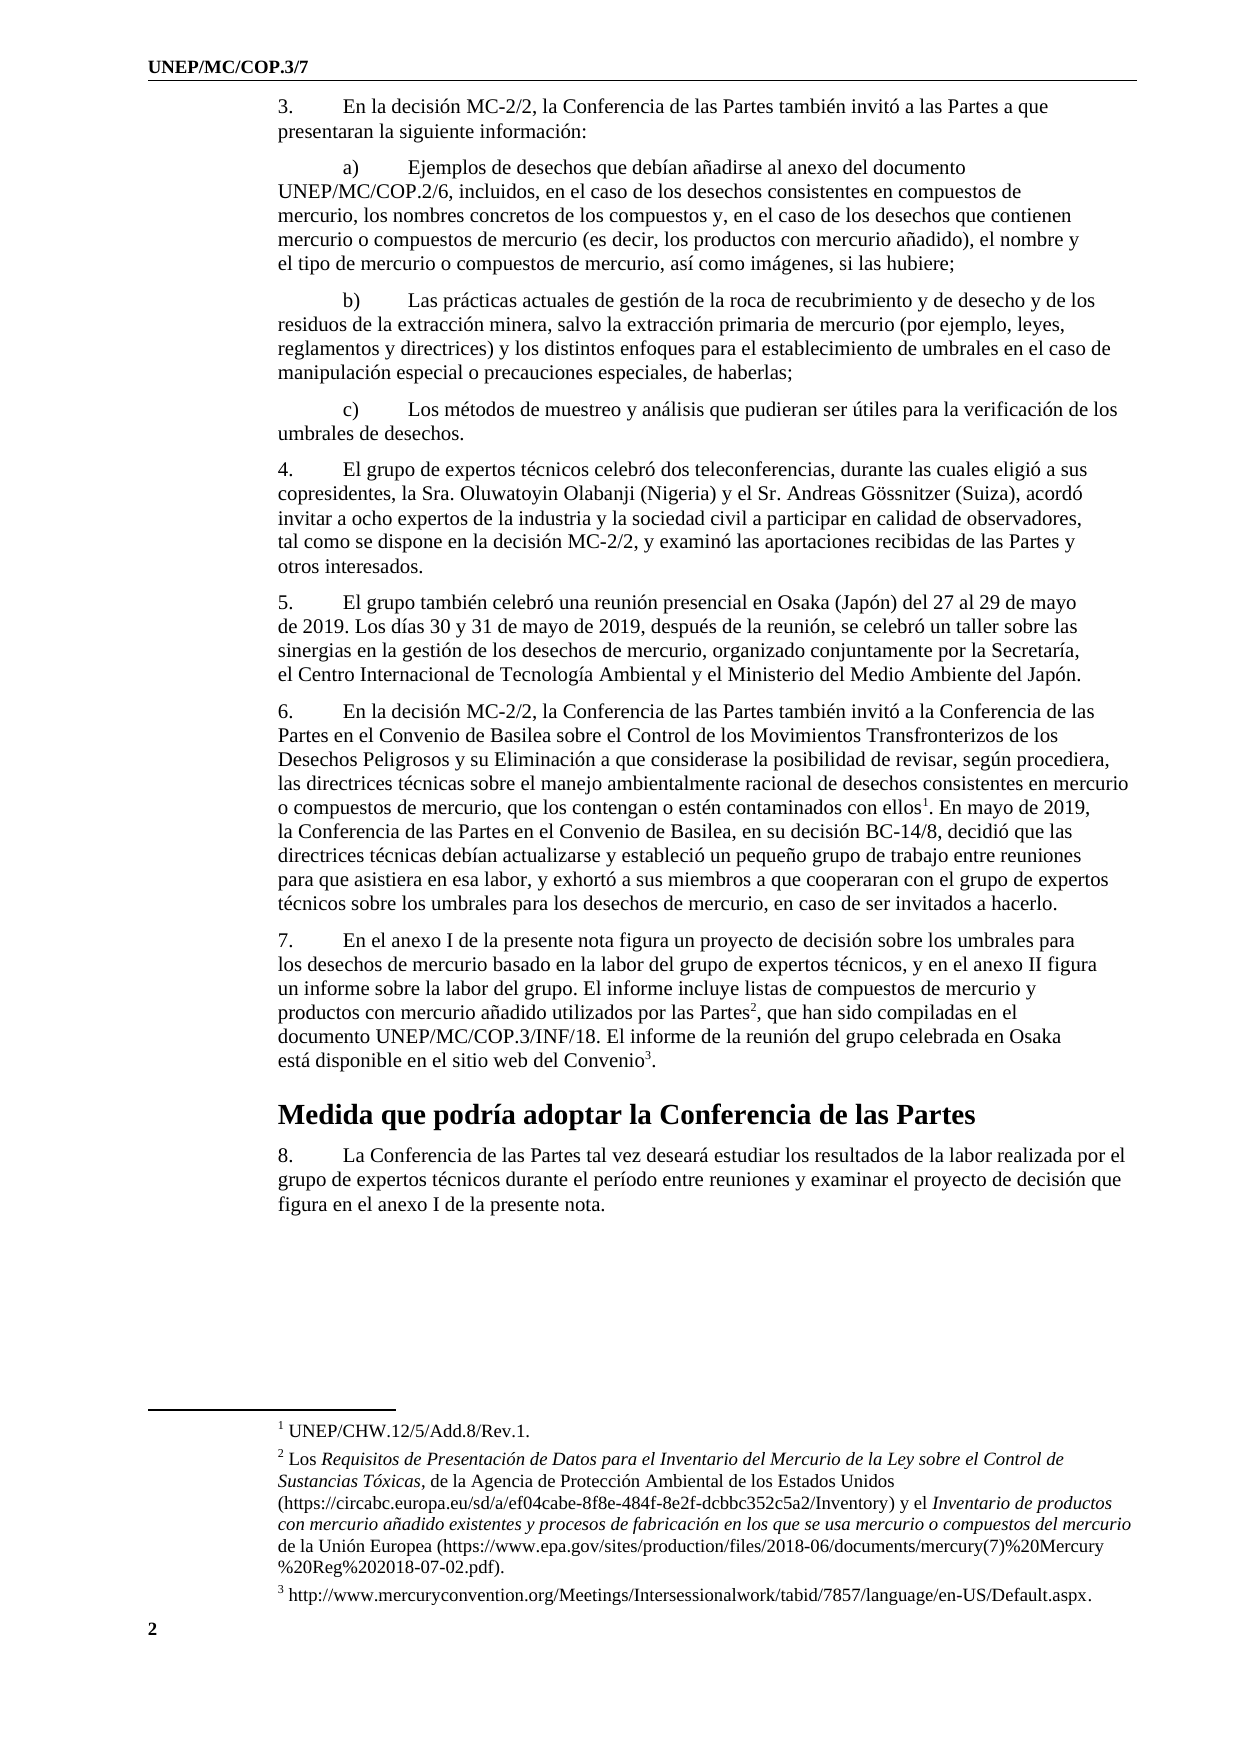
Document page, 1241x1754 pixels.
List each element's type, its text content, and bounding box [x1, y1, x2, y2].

list La Conferencia de las Partes tal vez deseará estudiar los resultados de la labor realizada por el grupo de expertos técnicos durante el período entre reuniones y examinar el proyecto de decisión que figura en el anexo I de la presente nota. [278, 1143, 1137, 1216]
text Medida que podría adoptar la Conferencia de las Partes [148, 1097, 1107, 1131]
list En la decisión MC-2/2, la Conferencia de las Partes también invitó a las Partes a que presentaran la siguiente información: [278, 94, 1137, 143]
list Las prácticas actuales de gestión de la roca de recubrimiento y de desecho y de los residuos de la extracción minera, salvo la extracción primaria de mercurio (por ejemplo, leyes, reglamentos y directrices) y los distintos enfoques para el establecimiento de umbrales en el caso de manipulación especial o precauciones especiales, de haberlas; [278, 288, 1137, 384]
list El grupo también celebró una reunión presencial en Osaka (Japón) del 27 al 29 de mayo de 2019. Los días 30 y 31 de mayo de 2019, después de la reunión, se celebró un taller sobre las sinergias en la gestión de los desechos de mercurio, organizado conjuntamente por la Secretaría, el Centro Internacional de Tecnología Ambiental y el Ministerio del Medio Ambiente del Japón. [278, 590, 1137, 686]
list El grupo de expertos técnicos celebró dos teleconferencias, durante las cuales eligió a sus copresidentes, la Sra. Oluwatoyin Olabanji (Nigeria) y el Sr. Andreas Gössnitzer (Suiza), acordó invitar a ocho expertos de la industria y la sociedad civil a participar en calidad de observadores, tal como se dispone en la decisión MC-2/2, y examinó las aportaciones recibidas de las Partes y otros interesados. [278, 457, 1137, 578]
list Los métodos de muestreo y análisis que pudieran ser útiles para la verificación de los umbrales de desechos. [278, 397, 1137, 445]
list En la decisión MC-2/2, la Conferencia de las Partes también invitó a la Conferencia de las Partes en el Convenio de Basilea sobre el Control de los Movimientos Transfronterizos de los Desechos Peligrosos y su Eliminación a que considerase la posibilidad de revisar, según procediera, las directrices técnicas sobre el manejo ambientalmente racional de desechos consistentes en mercurio o compuestos de mercurio, que los contengan o estén contaminados con ellos. En mayo de 2019, la Conferencia de las Partes en el Convenio de Basilea, en su decisión BC-14/8, decidió que las directrices técnicas debían actualizarse y estableció un pequeño grupo de trabajo entre reuniones para que asistiera en esa labor, y exhortó a sus miembros a que cooperaran con el grupo de expertos técnicos sobre los umbrales para los desechos de mercurio, en caso de ser invitados a hacerlo. [278, 699, 1137, 915]
list En el anexo I de la presente nota figura un proyecto de decisión sobre los umbrales para los desechos de mercurio basado en la labor del grupo de expertos técnicos, y en el anexo II figura un informe sobre la labor del grupo. El informe incluye listas de compuestos de mercurio y productos con mercurio añadido utilizados por las Partes, que han sido compiladas en el documento UNEP/MC/COP.3/INF/18. El informe de la reunión del grupo celebrada en Osaka está disponible en el sitio web del Convenio. [278, 928, 1137, 1072]
list Ejemplos de desechos que debían añadirse al anexo del documento UNEP/MC/COP.2/6, incluidos, en el caso de los desechos consistentes en compuestos de mercurio, los nombres concretos de los compuestos y, en el caso de los desechos que contienen mercurio o compuestos de mercurio (es decir, los productos con mercurio añadido), el nombre y el tipo de mercurio o compuestos de mercurio, así como imágenes, si las hubiere; [278, 155, 1137, 275]
